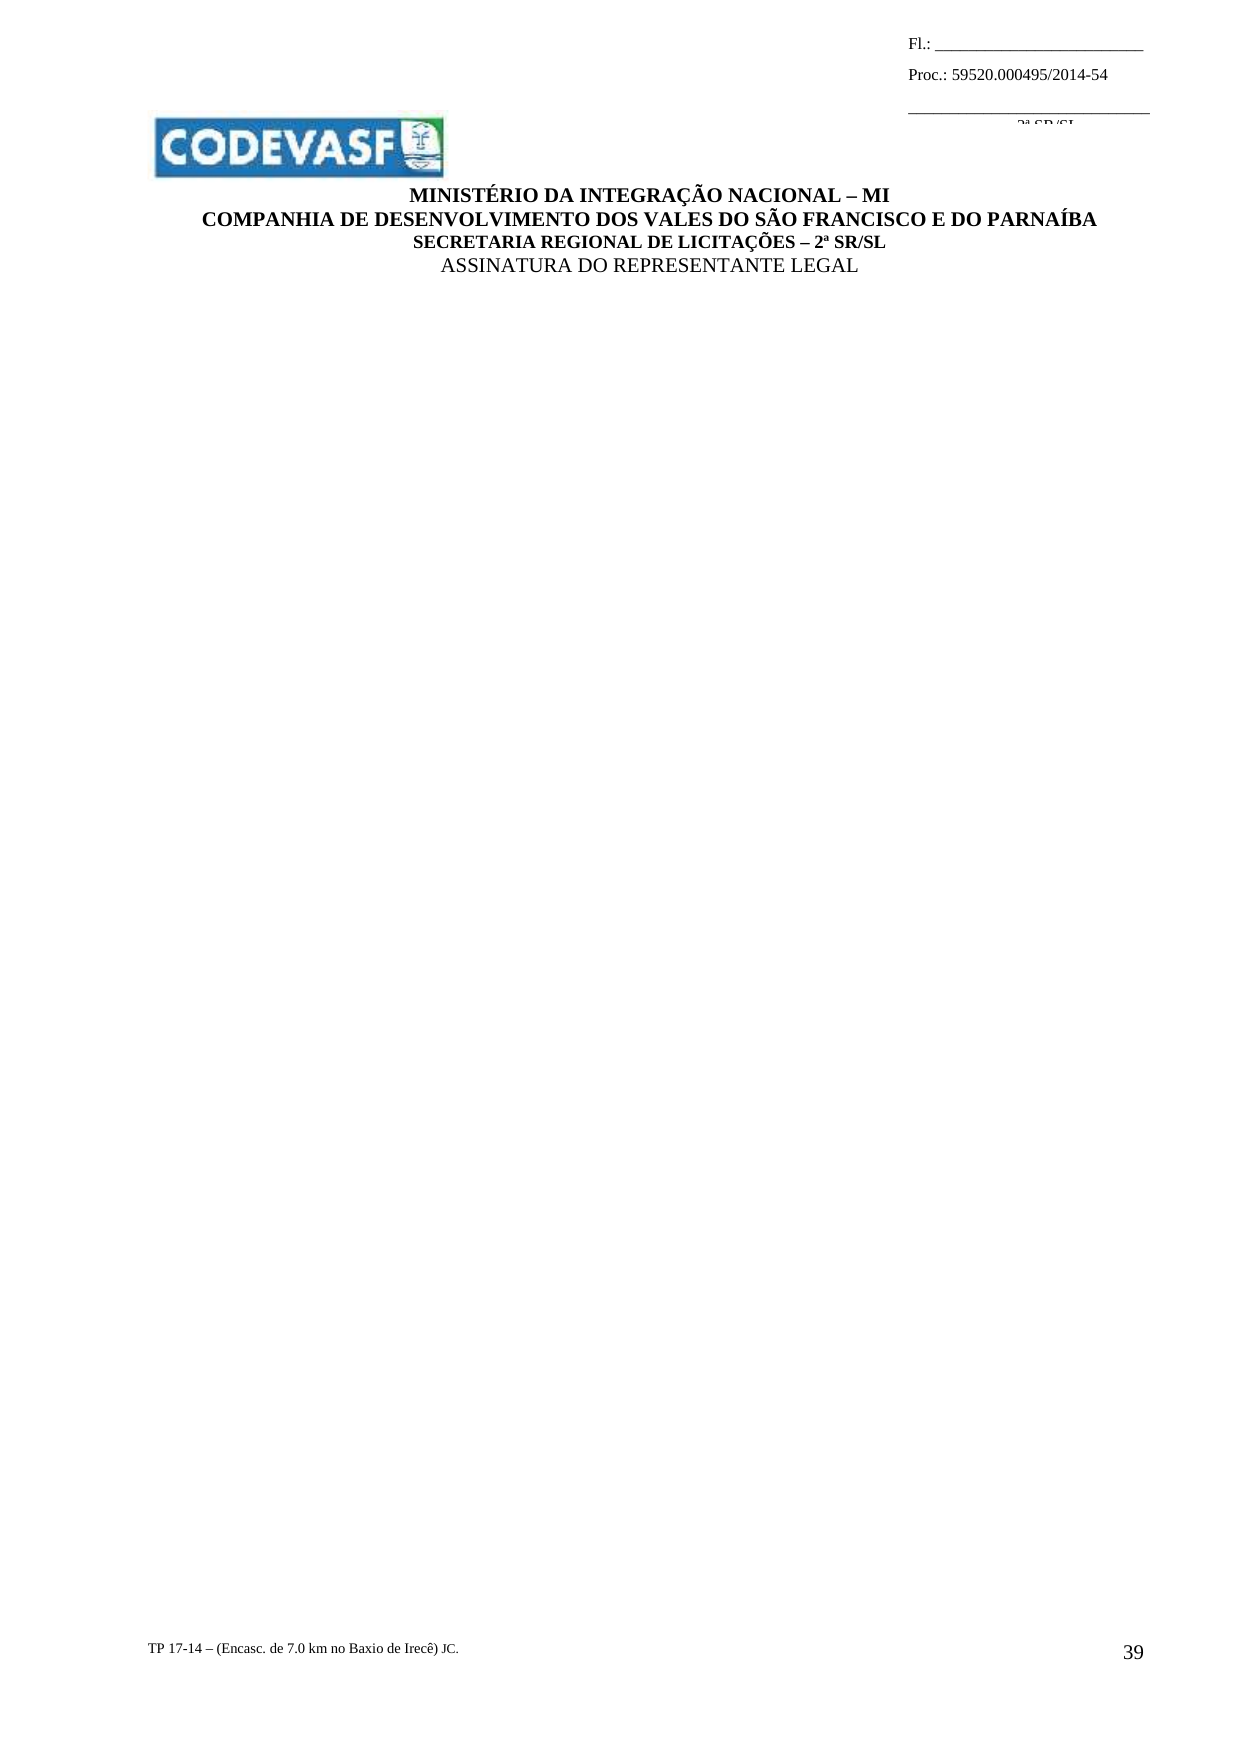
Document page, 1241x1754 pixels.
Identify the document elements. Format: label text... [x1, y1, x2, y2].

subtitle ASSINATURA DO REPRESENTANTE LEGAL [148, 253, 1152, 277]
picture [147, 110, 449, 184]
